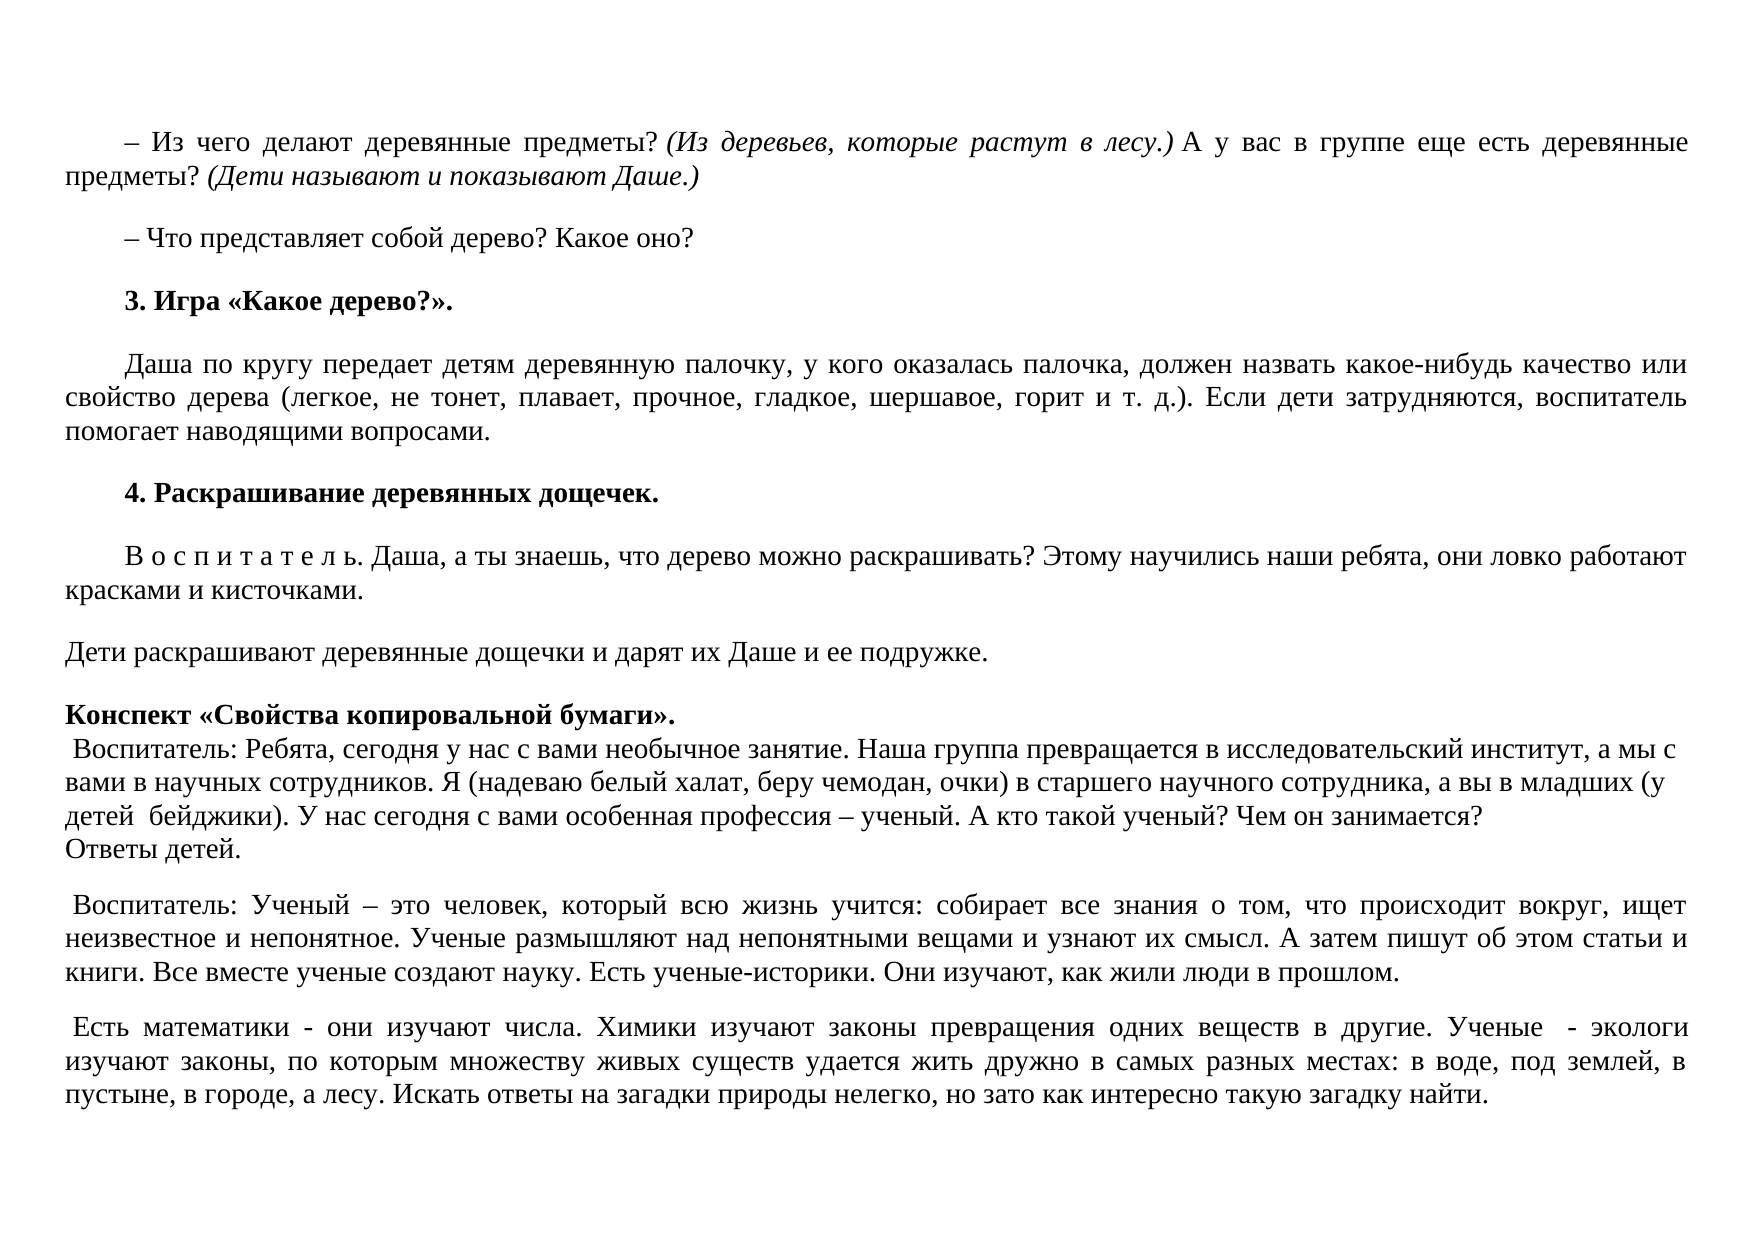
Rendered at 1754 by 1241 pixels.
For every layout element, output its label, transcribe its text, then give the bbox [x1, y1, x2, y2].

text 4. Раскрашивание деревянных дощечек. [65, 476, 1689, 509]
text Ответы детей. [65, 831, 1689, 865]
text – Что представляет собой дерево? Какое оно? [65, 220, 1689, 254]
text Дети раскрашивают деревянные дощечки и дарят их Даше и ее подружке. [65, 634, 1689, 668]
text Конспект «Свойства копировальной бумаги». [65, 697, 1689, 731]
text Воспитатель: Ребята, сегодня у нас с вами необычное занятие. Наша группа превращается в исследовательский институт, а мы с вами в научных сотрудников. Я (надеваю белый халат, беру чемодан, очки) в старшего научного сотрудника, а вы в младших (у детей бейджики). У нас сегодня с вами особенная профессия – ученый. А кто такой ученый? Чем он занимается? [65, 731, 1689, 831]
text Даша по кругу передает детям деревянную палочку, у кого оказалась палочка, должен назвать какое-нибудь качество или свойство дерева (легкое, не тонет, плавает, прочное, гладкое, шершавое, горит и т. д.). Если дети затрудняются, воспитатель помогает наводящими вопросами. [65, 346, 1689, 446]
text – Из чего делают деревянные предметы? (Из деревьев, которые растут в лесу.) А у вас в группе еще есть деревянные предметы? (Дети называют и показывают Даше.) [65, 124, 1689, 191]
text Воспитатель: Ученый – это человек, который всю жизнь учится: собирает все знания о том, что происходит вокруг, ищет неизвестное и непонятное. Ученые размышляют над непонятными вещами и узнают их смысл. А затем пишут об этом статьи и книги. Все вместе ученые создают науку. Есть ученые-историки. Они изучают, как жили люди в прошлом. [65, 887, 1689, 987]
text Есть математики - они изучают числа. Химики изучают законы превращения одних веществ в другие. Ученые - экологи изучают законы, по которым множеству живых существ удается жить дружно в самых разных местах: в воде, под землей, в пустыне, в городе, а лесу. Искать ответы на загадки природы нелегко, но зато как интересно такую загадку найти. [65, 1009, 1689, 1110]
text 3. Игра «Какое дерево?». [65, 283, 1689, 317]
text В о с п и т а т е л ь. Даша, а ты знаешь, что дерево можно раскрашивать? Этому научились наши ребята, они ловко работают красками и кисточками. [65, 538, 1689, 605]
